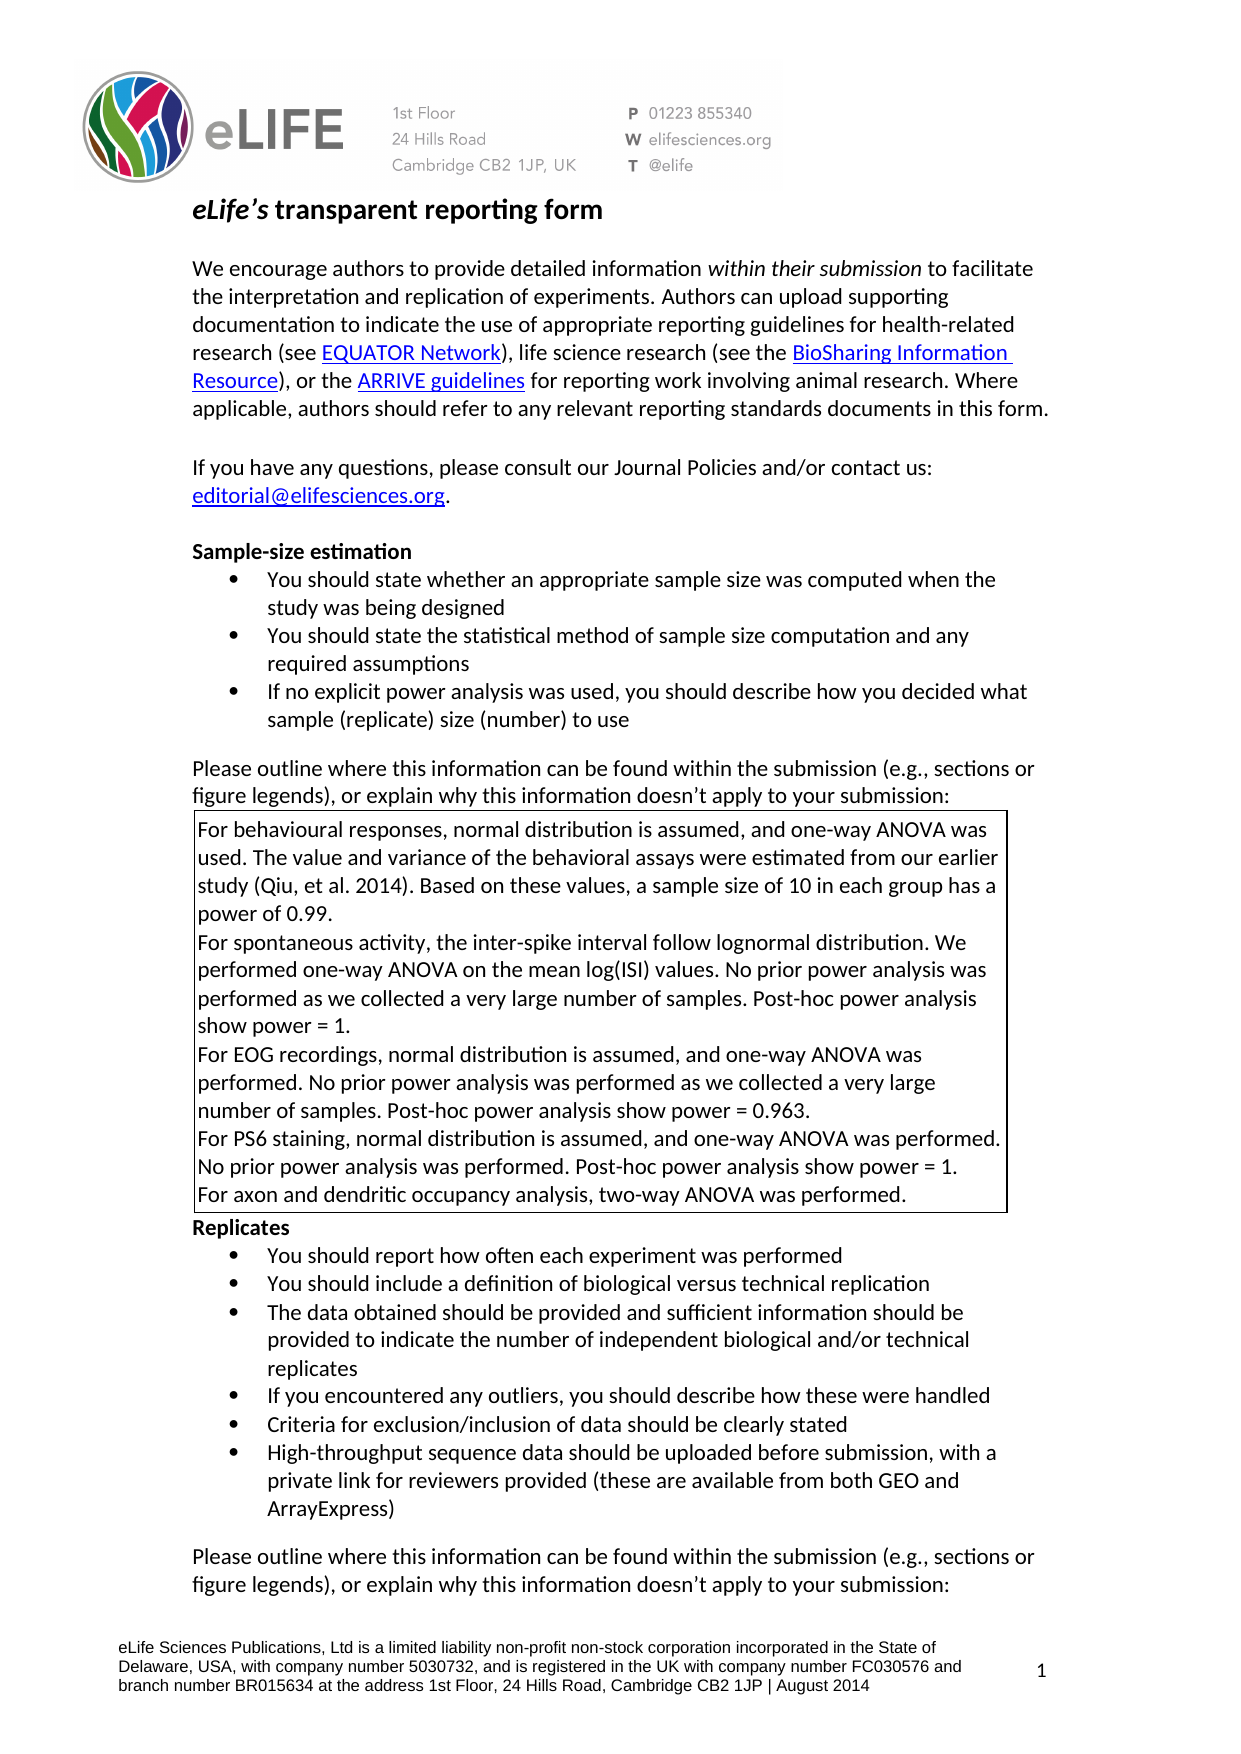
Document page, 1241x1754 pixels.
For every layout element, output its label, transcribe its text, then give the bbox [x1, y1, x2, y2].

list If no explicit power analysis was used, you should describe how you decided what sample (replicate) size (number) to use [229, 677, 1053, 733]
list You should include a definition of biological versus technical replication [229, 1269, 1053, 1298]
text If you have any questions, please consult our Journal Policies and/or contact us: editorial@elifesciences.org. [192, 453, 1053, 509]
text Please outline where this information can be found within the submission (e.g., sections or figure legends), or explain why this information doesn’t apply to your submission: [192, 754, 1053, 810]
list High-throughput sequence data should be uploaded before submission, with a private link for reviewers provided (these are available from both GEO and ArrayExpress) [229, 1438, 1053, 1522]
list You should report how often each experiment was performed [229, 1242, 1053, 1269]
text For axon and dendritic occupancy analysis, two-way ANOVA was performed. [195, 1180, 1006, 1210]
text For behavioural responses, normal distribution is assumed, and one-way ANOVA was used. The value and variance of the behavioral assays were estimated from our earlier study (Qiu, et al. 2014). Based on these values, a sample size of 10 in each group has a power of 0.99. [195, 813, 1006, 928]
text Sample-size estimation [192, 537, 1053, 565]
list Criteria for exclusion/inclusion of data should be clearly stated [229, 1410, 1053, 1438]
list You should state whether an appropriate sample size was computed when the study was being designed [229, 565, 1053, 621]
text We encourage authors to provide detailed information within their submission to facilitate the interpretation and replication of experiments. Authors can upload supporting documentation to indicate the use of appropriate reporting guidelines for health-related research (see EQUATOR Network), life science research (see the BioSharing Information Resource), or the ARRIVE guidelines for reporting work involving animal research. Where applicable, authors should refer to any relevant reporting standards documents in this form. [192, 254, 1053, 423]
list You should state the statistical method of sample size computation and any required assumptions [229, 621, 1053, 677]
list The data obtained should be provided and sufficient information should be provided to indicate the number of independent biological and/or technical replicates [229, 1298, 1053, 1382]
picture [73, 59, 784, 191]
text For PS6 staining, normal distribution is assumed, and one-way ANOVA was performed. No prior power analysis was performed. Post-hoc power analysis show power = 1. [197, 1124, 1004, 1180]
text Please outline where this information can be found within the submission (e.g., sections or figure legends), or explain why this information doesn’t apply to your submission: [192, 1542, 1053, 1598]
list If you encountered any outliers, you should describe how these were handled [229, 1382, 1053, 1410]
text eLife’s transparent reporting form [192, 191, 1053, 226]
text Replicates [192, 838, 1053, 1242]
text For EOG recordings, normal distribution is assumed, and one-way ANOVA was performed. No prior power analysis was performed as we collected a very large number of samples. Post-hoc power analysis show power = 0.963. [197, 1040, 1004, 1124]
text For spontaneous activity, the inter-spike interval follow lognormal distribution. We performed one-way ANOVA on the mean log(ISI) values. No prior power analysis was performed as we collected a very large number of samples. Post-hoc power analysis show power = 1. [197, 928, 1004, 1040]
